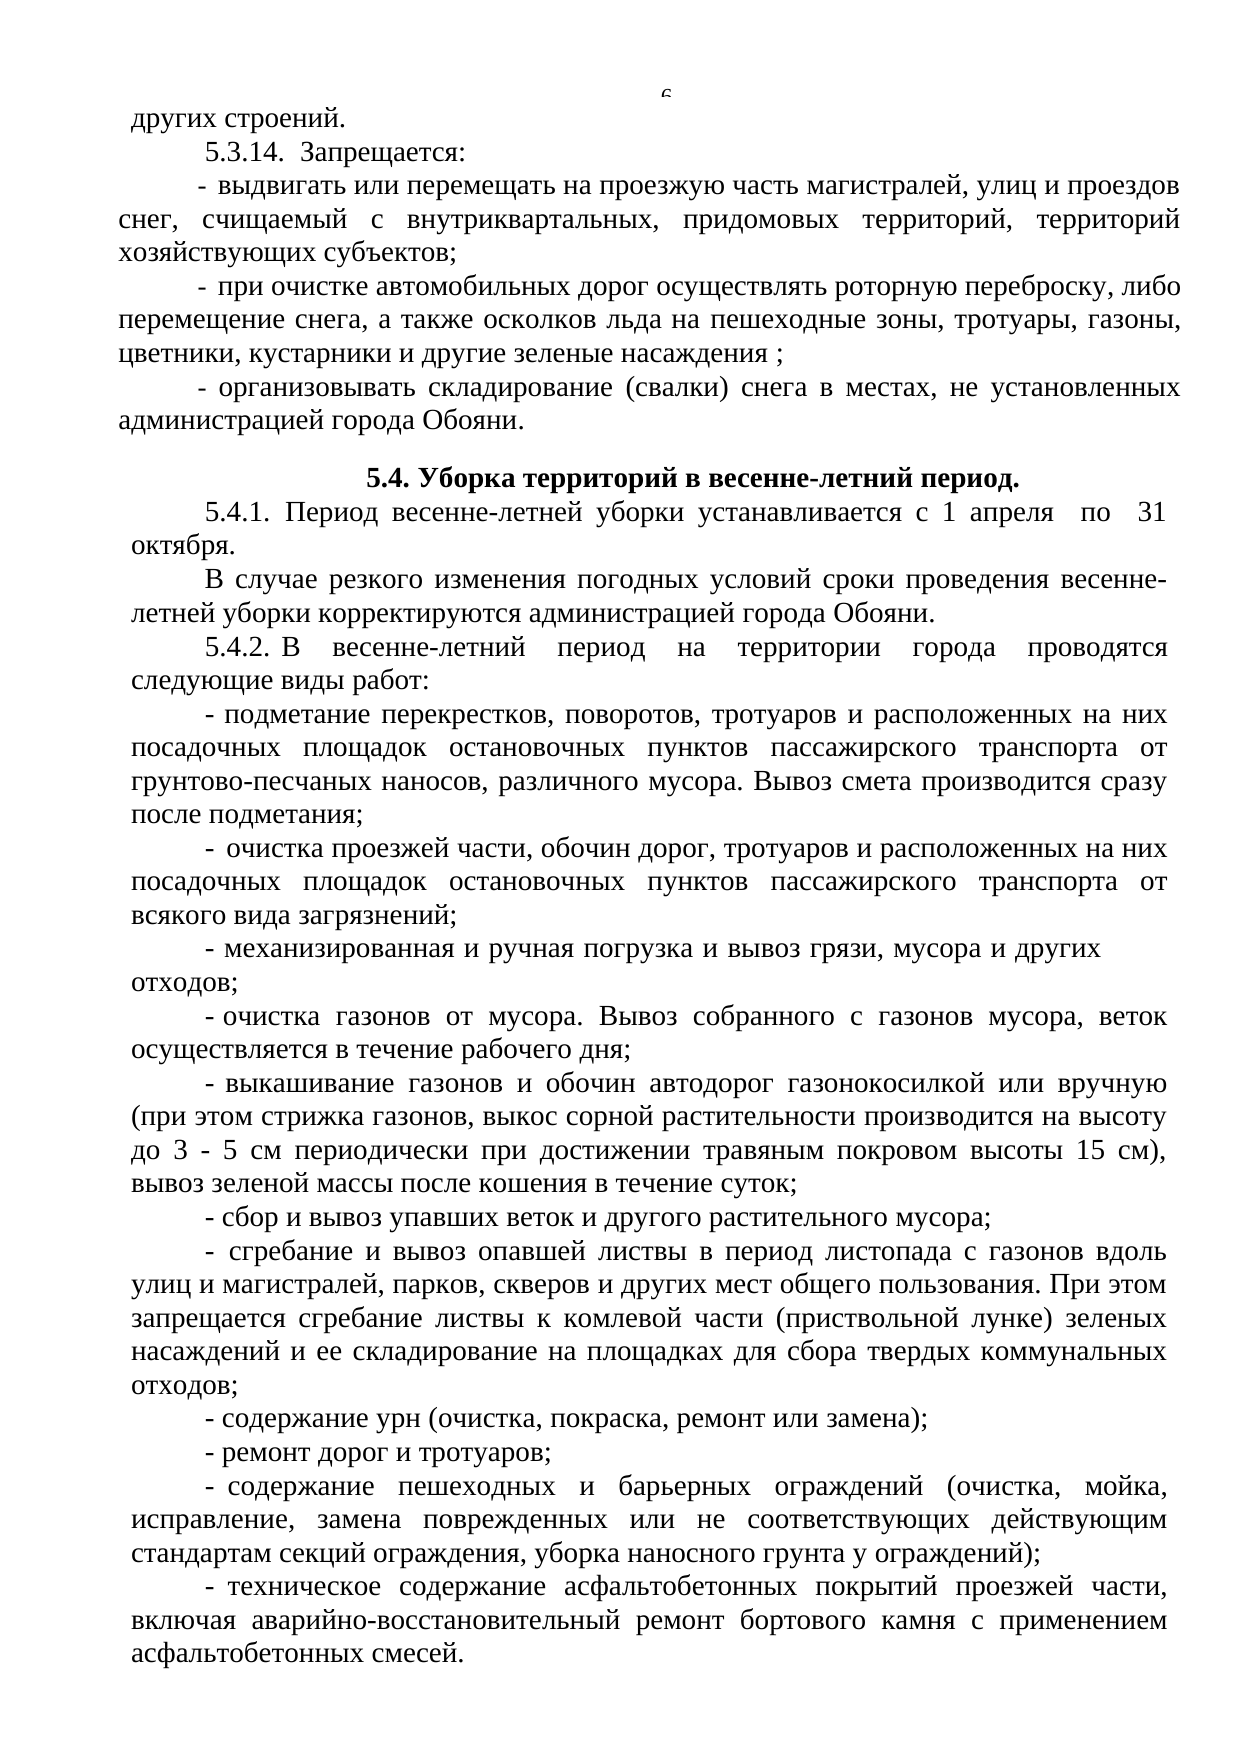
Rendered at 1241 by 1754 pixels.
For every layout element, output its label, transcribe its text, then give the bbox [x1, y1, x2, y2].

list В весенне-летний период на территории города проводятся следующие виды работ: [131, 629, 1168, 696]
list очистка проезжей части, обочин дорог, тротуаров и расположенных на них посадочных площадок остановочных пунктов пассажирского транспорта от всякого вида загрязнений; [131, 830, 1168, 931]
list Период весенне-летней уборки устанавливается с 1 апреля по 31 октября. [131, 494, 1168, 561]
list организовывать складирование (свалки) снега в местах, не установленных администрацией города Обояни. [118, 369, 1181, 436]
list при очистке автомобильных дорог осуществлять роторную переброску, либо перемещение снега, а также осколков льда на пешеходные зоны, тротуары, газоны, цветники, кустарники и другие зеленые насаждения ; [118, 268, 1181, 369]
text В случае резкого изменения погодных условий сроки проведения весенне-летней уборки корректируются администрацией города Обояни. [131, 562, 1168, 629]
list выдвигать или перемещать на проезжую часть магистралей, улиц и проездов снег, счищаемый с внутриквартальных, придомовых территорий, территорий хозяйствующих субъектов; [118, 167, 1181, 268]
list очистка газонов от мусора. Вывоз собранного с газонов мусора, веток осуществляется в течение рабочего дня; [131, 998, 1168, 1065]
list механизированная и ручная погрузка и вывоз грязи, мусора и других [204, 931, 1181, 964]
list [131, 100, 1168, 134]
list ремонт дорог и тротуаров; [131, 1434, 1181, 1468]
list выкашивание газонов и обочин автодорог газонокосилкой или вручную (при этом стрижка газонов, выкос сорной растительности производится на высоту до 3 - 5 см периодически при достижении травяным покровом высоты 15 см), вывоз зеленой массы после кошения в течение суток; [131, 1065, 1168, 1199]
list Запрещается: [131, 134, 1168, 167]
subtitle Уборка территорий в весенне-летний период. [204, 460, 1181, 494]
list содержание пешеходных и барьерных ограждений (очистка, мойка, исправление, замена поврежденных или не соответствующих действующим стандартам секций ограждения, уборка наносного грунта у ограждений); [131, 1468, 1168, 1568]
list сгребание и вывоз опавшей листвы в период листопада с газонов вдоль улиц и магистралей, парков, скверов и других мест общего пользования. При этом запрещается сгребание листвы к комлевой части (приствольной лунке) зеленых насаждений и ее складирование на площадках для сбора твердых коммунальных отходов; [131, 1233, 1168, 1400]
list техническое содержание асфальтобетонных покрытий проезжей части, включая аварийно-восстановительный ремонт бортового камня с применением асфальтобетонных смесей. [131, 1568, 1168, 1669]
list содержание урн (очистка, покраска, ремонт или замена); [131, 1401, 1181, 1434]
list сбор и вывоз упавших веток и другого растительного мусора; [131, 1199, 1181, 1233]
list подметание перекрестков, поворотов, тротуаров и расположенных на них посадочных площадок остановочных пунктов пассажирского транспорта от грунтово-песчаных наносов, различного мусора. Вывоз смета производится сразу после подметания; [131, 696, 1168, 830]
text отходов; [131, 964, 1181, 998]
